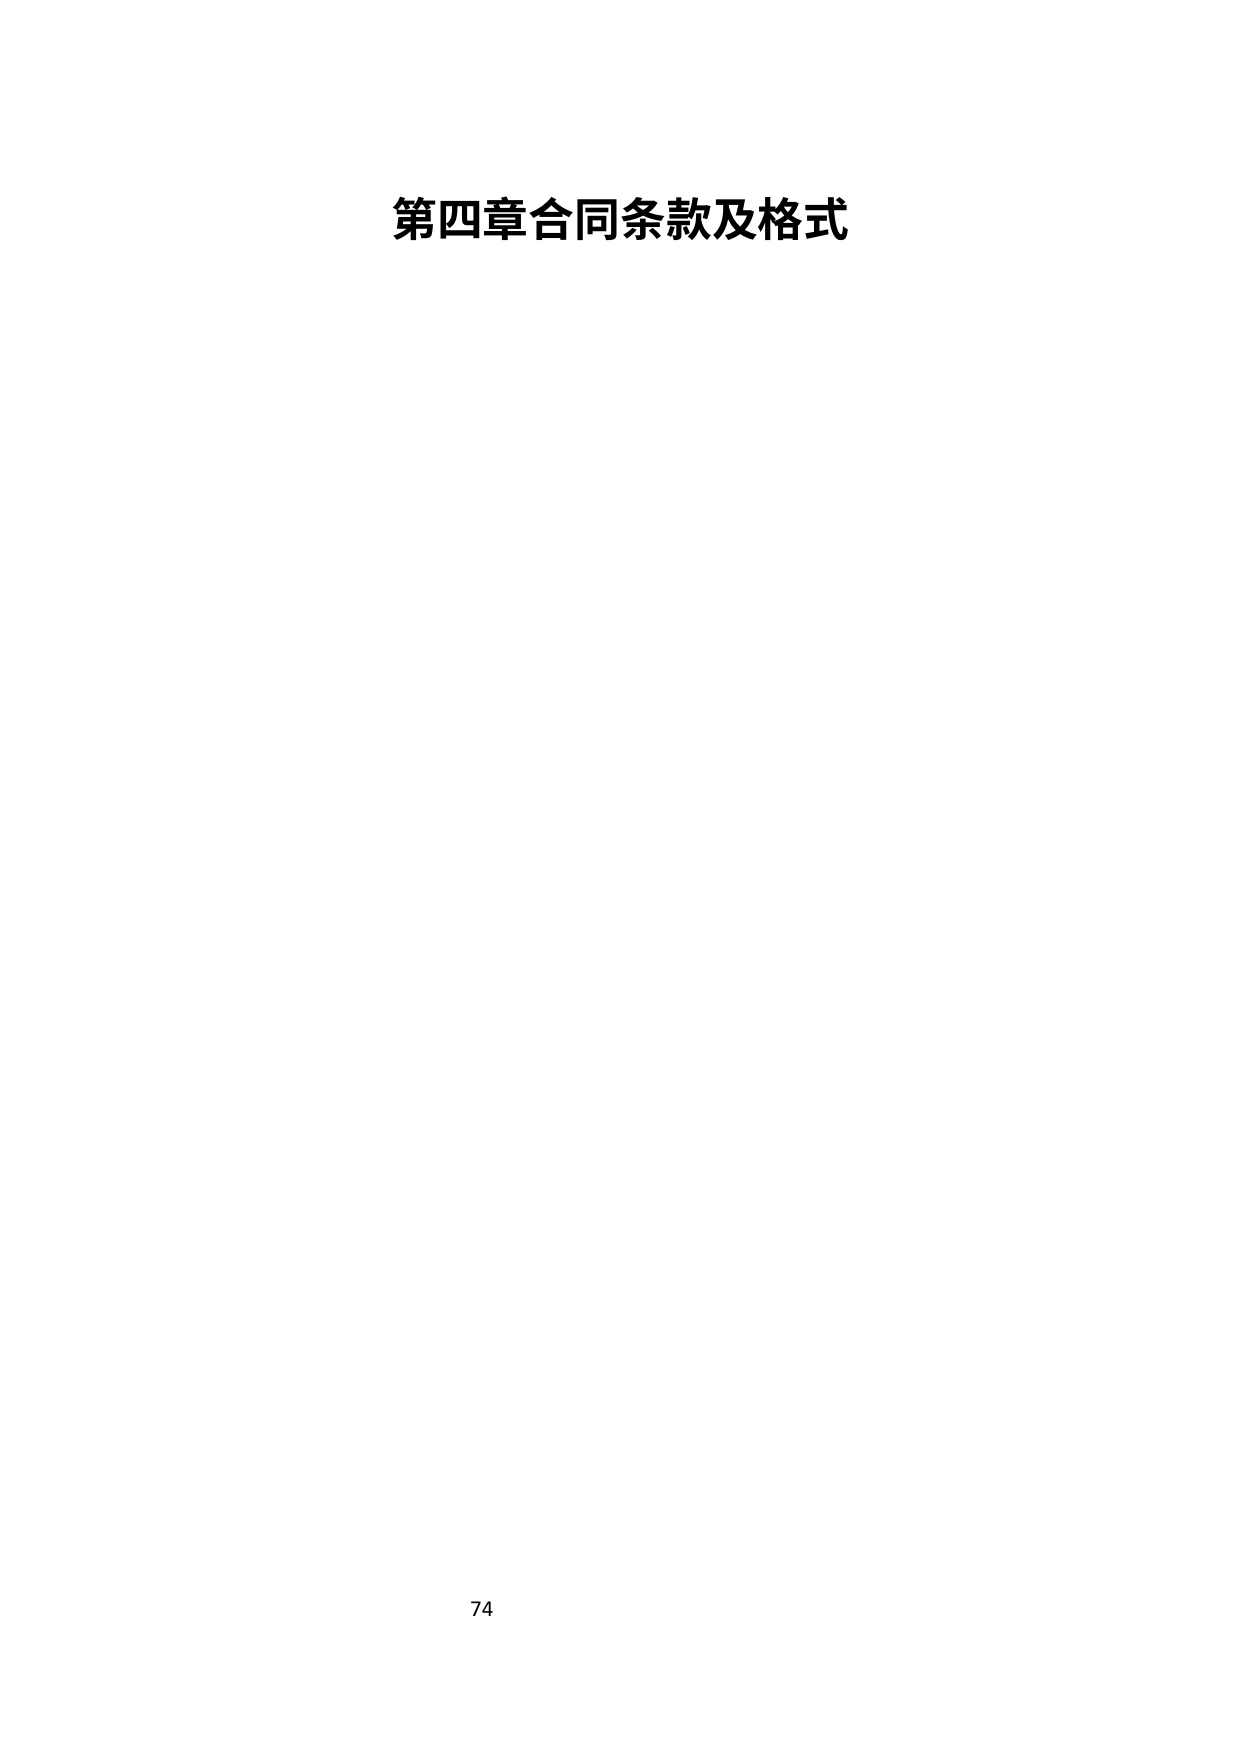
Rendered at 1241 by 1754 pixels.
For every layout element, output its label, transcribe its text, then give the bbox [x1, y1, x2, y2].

subtitle 第四章合同条款及格式 [148, 183, 1092, 249]
